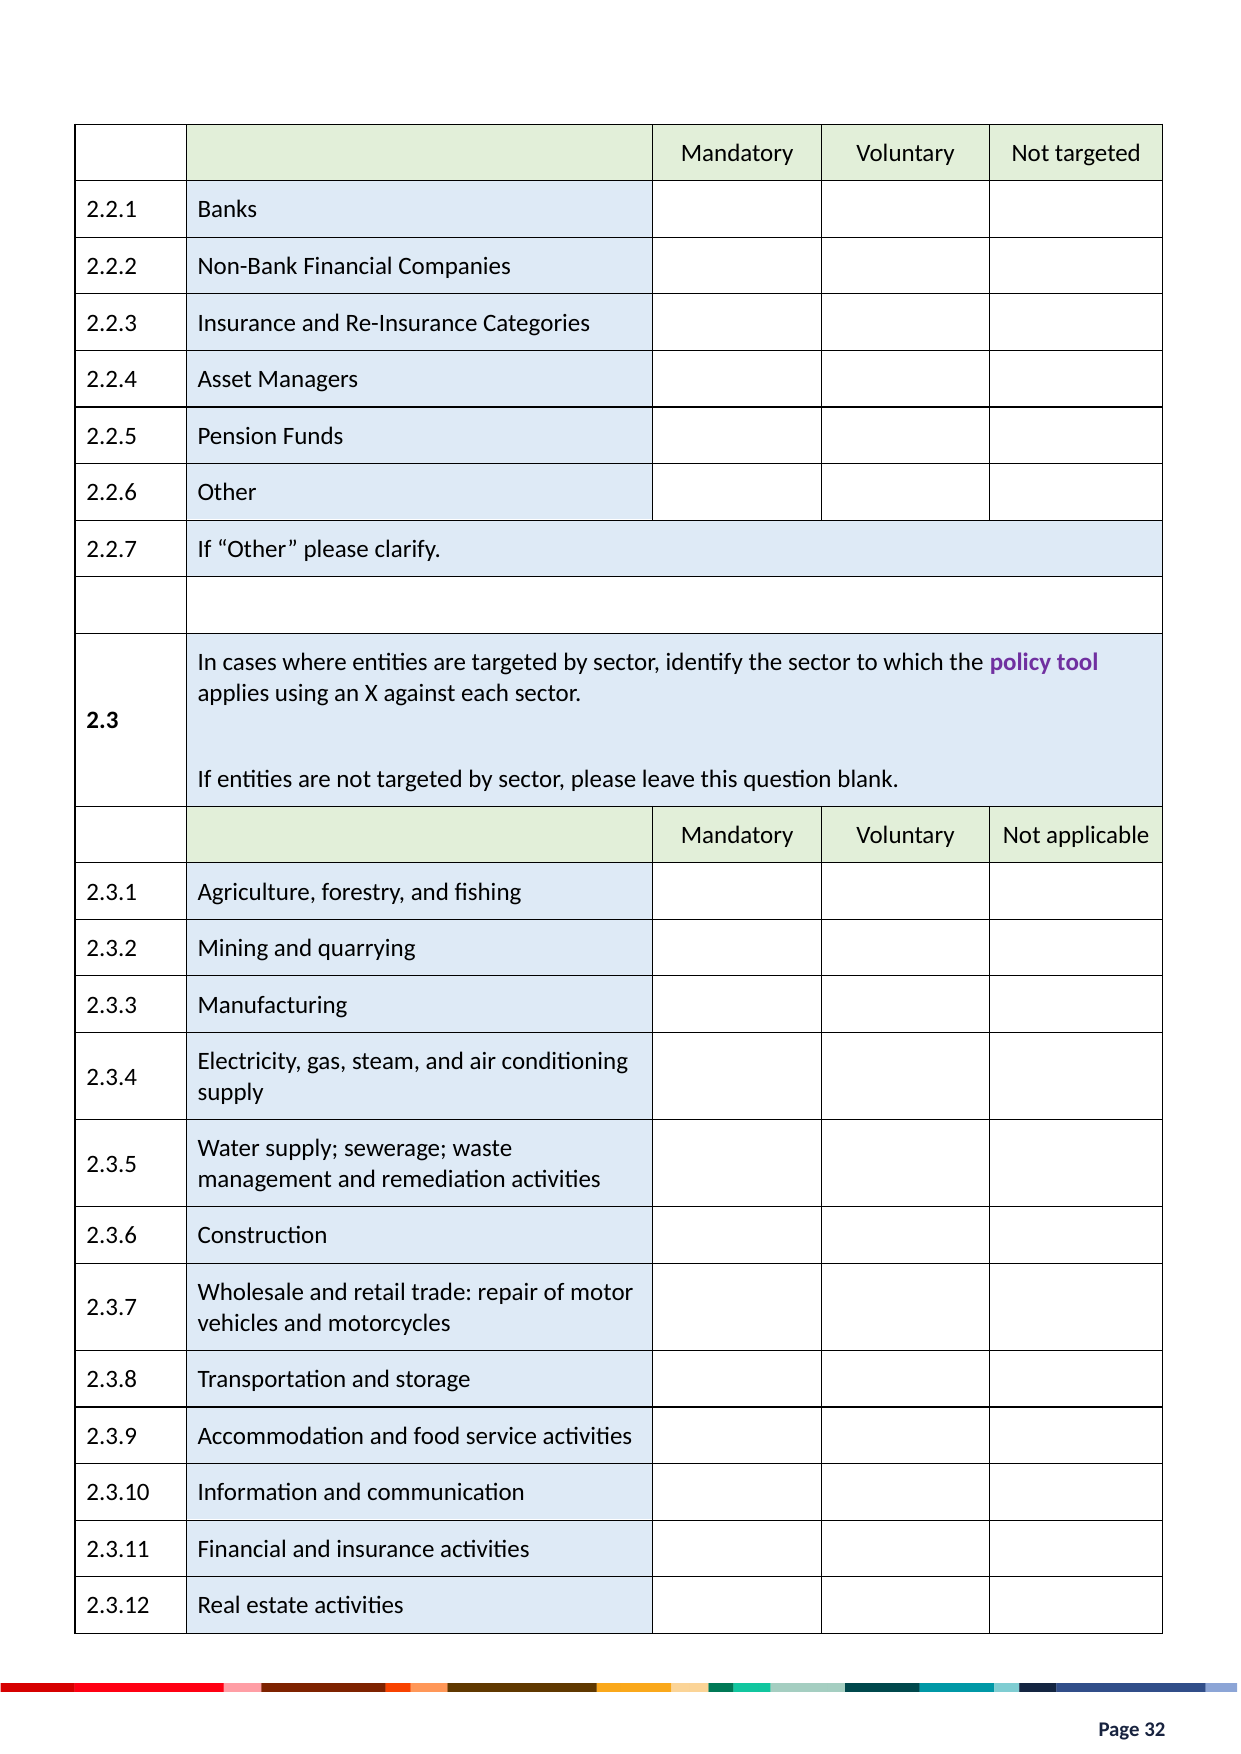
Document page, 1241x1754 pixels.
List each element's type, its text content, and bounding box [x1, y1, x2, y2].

table_cell 2.2.2 [76, 238, 186, 293]
table_cell 2.3.12 [76, 1577, 186, 1633]
table_cell Insurance and Re-Insurance Categories [187, 294, 652, 350]
table_cell [653, 863, 821, 919]
table_cell [653, 294, 821, 350]
table_cell [653, 976, 821, 1032]
table_cell Non-Bank Financial Companies [187, 238, 652, 293]
table_cell [653, 1120, 821, 1206]
table_cell [990, 1120, 1162, 1206]
table_cell Real estate activities [187, 1577, 652, 1633]
table_cell [990, 1207, 1162, 1263]
table_cell [653, 1351, 821, 1406]
table_cell [76, 807, 186, 862]
table_cell Voluntary [822, 807, 989, 862]
table_cell [990, 920, 1162, 975]
table_cell [822, 1521, 989, 1576]
table_cell [990, 408, 1162, 463]
table_cell [76, 125, 186, 180]
table_cell [653, 1464, 821, 1519]
table_cell [653, 1033, 821, 1119]
table_cell [187, 807, 652, 862]
table_cell [822, 863, 989, 919]
table_cell Wholesale and retail trade: repair of motor vehicles and motorcycles [187, 1264, 652, 1350]
table_cell [822, 238, 989, 293]
table_cell 2.2.6 [76, 464, 186, 519]
table_cell [822, 1577, 989, 1633]
table_cell Transportation and storage [187, 1351, 652, 1406]
table_cell [990, 1264, 1162, 1350]
table_cell Asset Managers [187, 351, 652, 406]
table_cell [990, 976, 1162, 1032]
table_cell [653, 464, 821, 519]
table_cell Mandatory [653, 125, 821, 180]
table_cell [822, 1408, 989, 1463]
table_cell 2.2.3 [76, 294, 186, 350]
table_cell [822, 1033, 989, 1119]
table_cell [822, 464, 989, 519]
table_cell Banks [187, 181, 652, 237]
table_cell [653, 1207, 821, 1263]
table_cell Pension Funds [187, 408, 652, 463]
table_cell [653, 1521, 821, 1576]
table_cell 2.3 [76, 634, 186, 806]
table_cell [187, 577, 1162, 633]
table_cell [990, 1464, 1162, 1519]
table_cell 2.3.4 [76, 1033, 186, 1119]
table_cell [653, 351, 821, 406]
table_cell Voluntary [822, 125, 989, 180]
table_cell [822, 920, 989, 975]
table_cell [990, 1521, 1162, 1576]
table_cell [822, 1264, 989, 1350]
table_cell Mining and quarrying [187, 920, 652, 975]
table_cell Financial and insurance activities [187, 1521, 652, 1576]
table_cell [822, 294, 989, 350]
table_cell Other [187, 464, 652, 519]
table_cell [822, 1120, 989, 1206]
table_cell 2.3.9 [76, 1408, 186, 1463]
table_cell 2.2.1 [76, 181, 186, 237]
table_cell 2.3.7 [76, 1264, 186, 1350]
table_cell [990, 351, 1162, 406]
table_cell Not applicable [990, 807, 1162, 862]
table_cell Water supply; sewerage; waste management and remediation activities [187, 1120, 652, 1206]
table_cell 2.3.5 [76, 1120, 186, 1206]
table_cell [653, 1264, 821, 1350]
table_cell [822, 976, 989, 1032]
table_cell [653, 408, 821, 463]
table_cell 2.3.8 [76, 1351, 186, 1406]
table_cell [822, 1351, 989, 1406]
table_cell [187, 125, 652, 180]
table_cell [76, 577, 186, 633]
table_cell Not targeted [990, 125, 1162, 180]
table_cell [990, 1408, 1162, 1463]
table_cell Information and communication [187, 1464, 652, 1519]
table_cell [653, 1577, 821, 1633]
table_cell [653, 1408, 821, 1463]
table_cell Construction [187, 1207, 652, 1263]
table_cell [990, 1577, 1162, 1633]
table_cell 2.3.2 [76, 920, 186, 975]
table_cell 2.3.6 [76, 1207, 186, 1263]
table_cell [990, 1033, 1162, 1119]
table_cell [822, 1464, 989, 1519]
table_cell 2.2.7 [76, 521, 186, 576]
table_cell 2.2.5 [76, 408, 186, 463]
table_cell 2.3.3 [76, 976, 186, 1032]
table_cell 2.3.11 [76, 1521, 186, 1576]
table_cell [653, 920, 821, 975]
table_cell In cases where entities are targeted by sector, identify the sector to which the policy tool applies using an X against each sector. If entities are not targeted by sector, please leave this question blank. [187, 634, 1162, 806]
picture [0, 1683, 1236, 1692]
table_cell 2.2.4 [76, 351, 186, 406]
table_cell Manufacturing [187, 976, 652, 1032]
table_cell [990, 863, 1162, 919]
table_cell Electricity, gas, steam, and air conditioning supply [187, 1033, 652, 1119]
table_cell [822, 1207, 989, 1263]
table_cell [990, 464, 1162, 519]
table_cell 2.3.1 [76, 863, 186, 919]
table_cell Accommodation and food service activities [187, 1408, 652, 1463]
table_cell [990, 181, 1162, 237]
table_cell [990, 1351, 1162, 1406]
table_cell Mandatory [653, 807, 821, 862]
table_cell [990, 294, 1162, 350]
table_cell [822, 408, 989, 463]
table_cell [990, 238, 1162, 293]
table_cell If “Other” please clarify. [187, 521, 1162, 576]
table_cell 2.3.10 [76, 1464, 186, 1519]
table_cell [822, 181, 989, 237]
table_cell [653, 181, 821, 237]
table_cell [822, 351, 989, 406]
table_cell [653, 238, 821, 293]
table_cell Agriculture, forestry, and fishing [187, 863, 652, 919]
